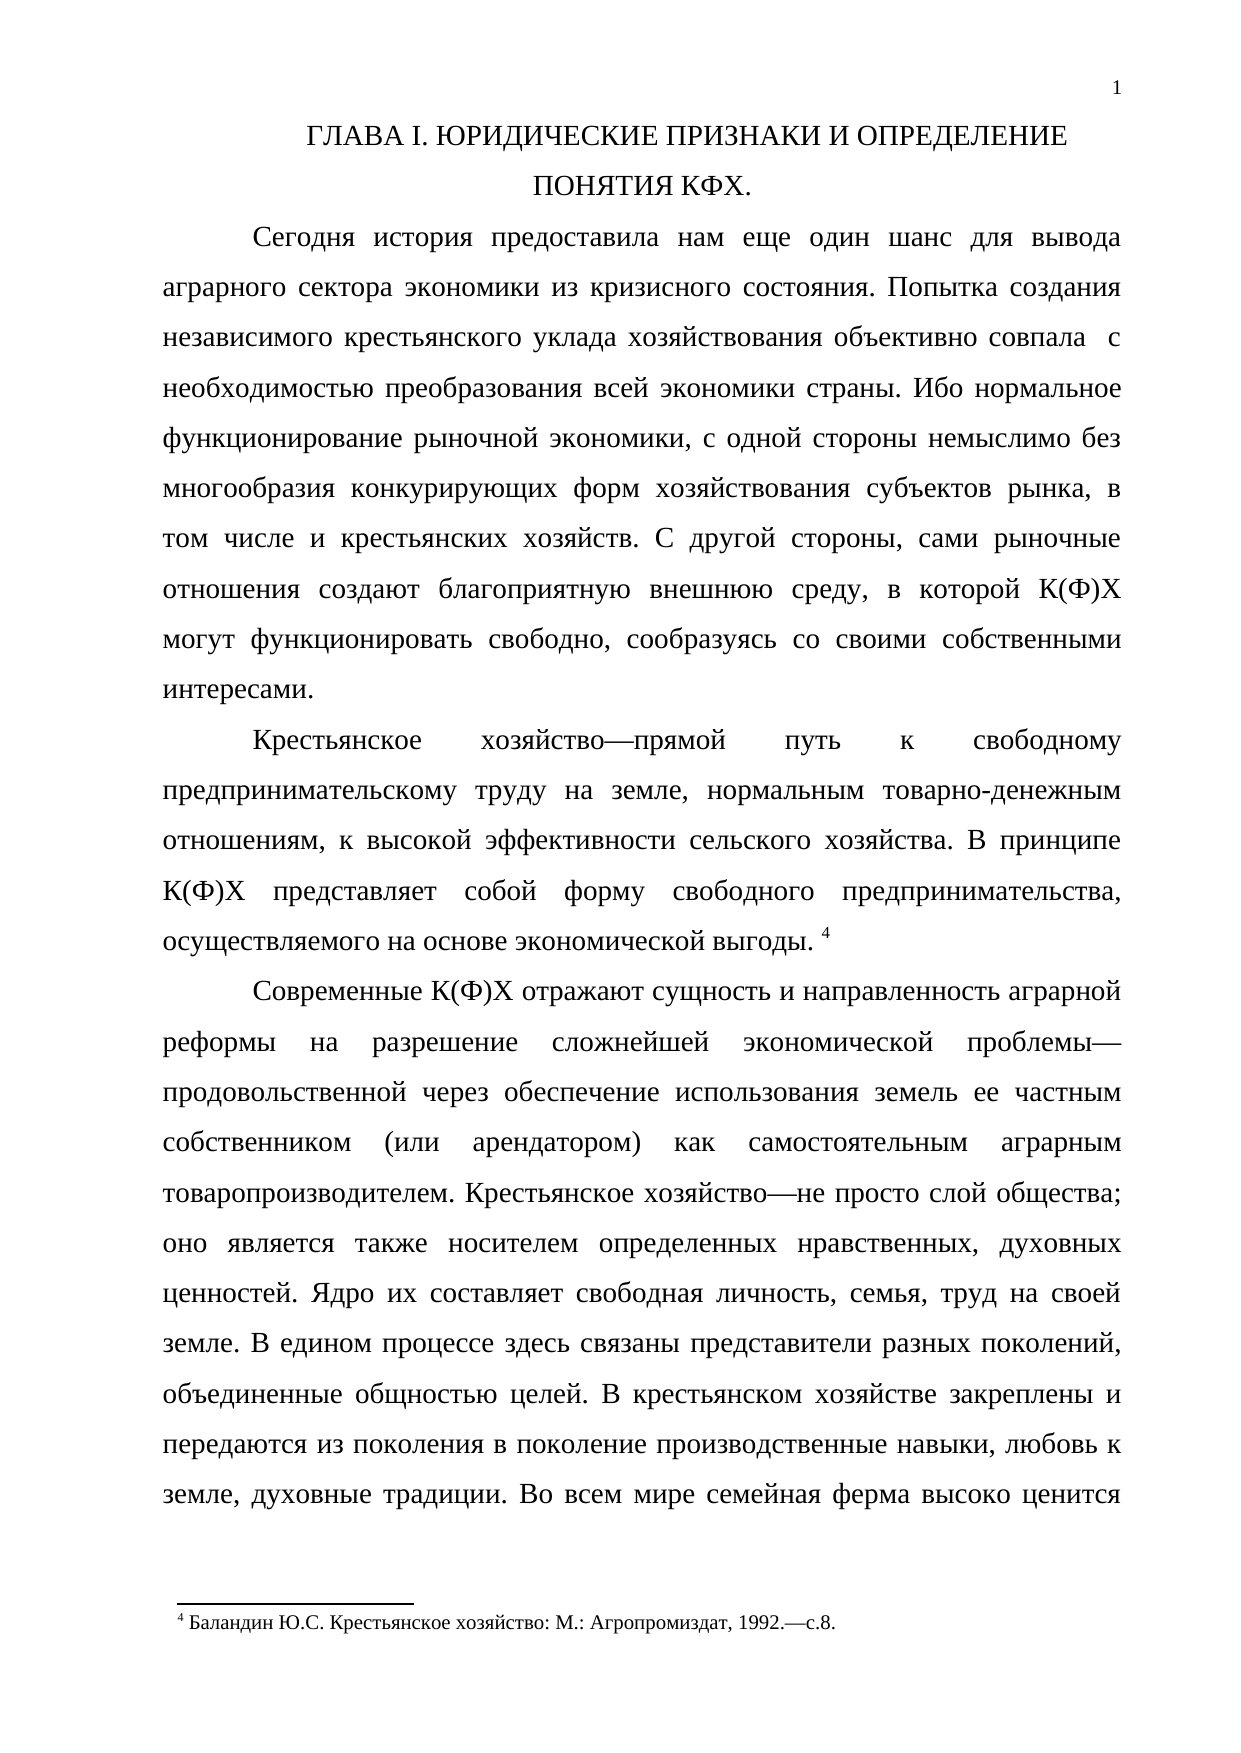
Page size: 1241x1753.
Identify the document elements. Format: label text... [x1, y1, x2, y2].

text ГЛАВА І. ЮРИДИЧЕСКИЕ ПРИЗНАКИ И ОПРЕДЕЛЕНИЕ ПОНЯТИЯ КФХ. [162, 118, 1122, 202]
text Крестьянское хозяйство—прямой путь к свободному предпринимательскому труду на земле, нормальным товарно-денежным отношениям, к высокой эффективности сельского хозяйства. В принципе К(Ф)Х представляет собой форму свободного предпринимательства, осуществляемого на основе экономической выгоды. [162, 722, 1122, 957]
text Сегодня история предоставила нам еще один шанс для вывода аграрного сектора экономики из кризисного состояния. Попытка создания независимого крестьянского уклада хозяйствования объективно совпала с необходимостью преобразования всей экономики страны. Ибо нормальное функционирование рыночной экономики, с одной стороны немыслимо без многообразия конкурирующих форм хозяйствования субъектов рынка, в том числе и крестьянских хозяйств. С другой стороны, сами рыночные отношения создают благоприятную внешнюю среду, в которой К(Ф)Х могут функционировать свободно, сообразуясь со своими собственными интересами. [162, 219, 1122, 705]
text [162, 973, 1122, 1510]
